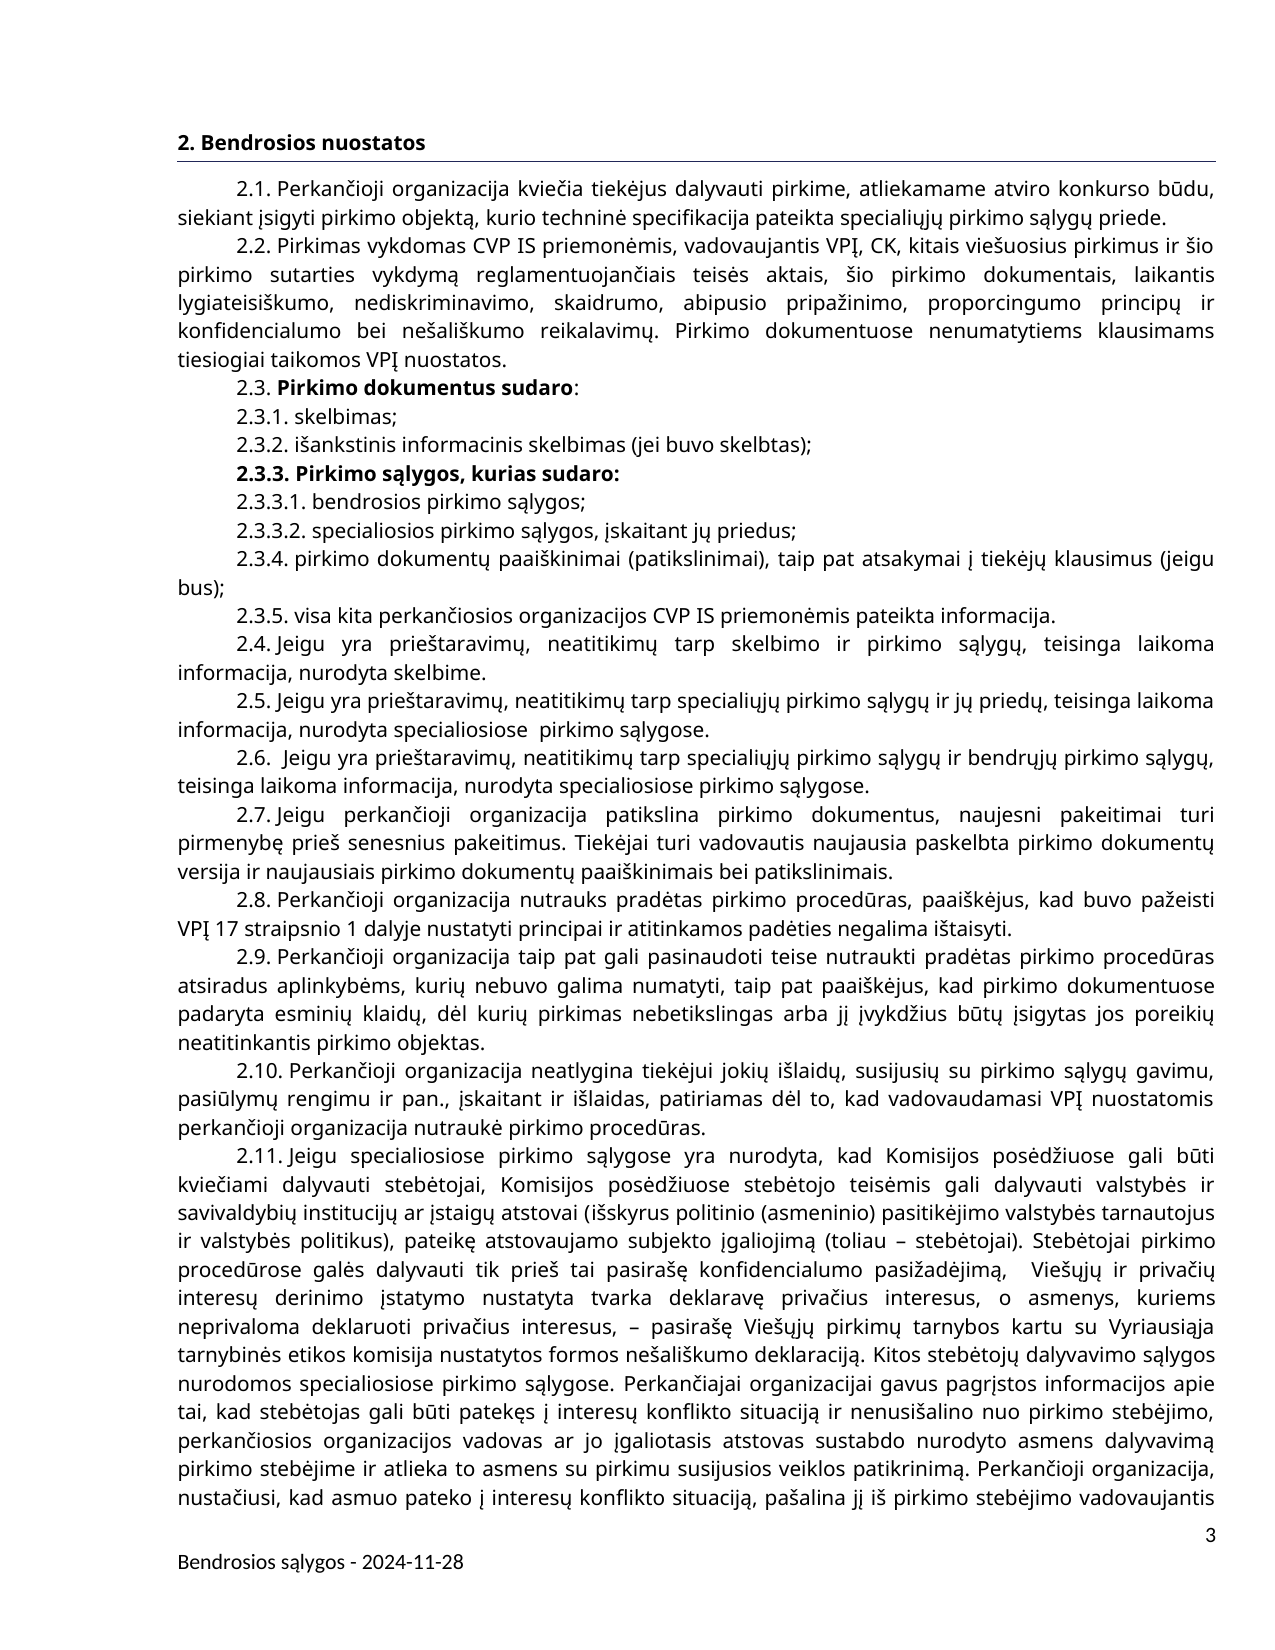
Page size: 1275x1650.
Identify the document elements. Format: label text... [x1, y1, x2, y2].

list Pirkimo dokumentus sudaro: [177, 373, 1216, 402]
list specialiosios pirkimo sąlygos, įskaitant jų priedus; [177, 516, 1216, 544]
list Perkančioji organizacija taip pat gali pasinaudoti teise nutraukti pradėtas pirkimo procedūras atsiradus aplinkybėms, kurių nebuvo galima numatyti, taip pat paaiškėjus, kad pirkimo dokumentuose padaryta esminių klaidų, dėl kurių pirkimas nebetikslingas arba jį įvykdžius būtų įsigytas jos poreikių neatitinkantis pirkimo objektas. [177, 942, 1216, 1056]
list pirkimo dokumentų paaiškinimai (patikslinimai), taip pat atsakymai į tiekėjų klausimus (jeigu bus); [177, 544, 1216, 601]
list Pirkimo sąlygos, kurias sudaro: [177, 459, 1216, 487]
list bendrosios pirkimo sąlygos; [177, 487, 1216, 516]
list Jeigu perkančioji organizacija patikslina pirkimo dokumentus, naujesni pakeitimai turi pirmenybę prieš senesnius pakeitimus. Tiekėjai turi vadovautis naujausia paskelbta pirkimo dokumentų versija ir naujausiais pirkimo dokumentų paaiškinimais bei patikslinimais. [177, 800, 1216, 885]
list Perkančioji organizacija nutrauks pradėtas pirkimo procedūras, paaiškėjus, kad buvo pažeisti VPĮ 17 straipsnio 1 dalyje nustatyti principai ir atitinkamos padėties negalima ištaisyti. [177, 885, 1216, 942]
list visa kita perkančiosios organizacijos CVP IS priemonėmis pateikta informacija. [177, 601, 1216, 629]
subtitle Bendrosios nuostatos [177, 128, 1216, 161]
list Pirkimas vykdomas CVP IS priemonėmis, vadovaujantis VPĮ, CK, kitais viešuosius pirkimus ir šio pirkimo sutarties vykdymą reglamentuojančiais teisės aktais, šio pirkimo dokumentais, laikantis lygiateisiškumo, nediskriminavimo, skaidrumo, abipusio pripažinimo, proporcingumo principų ir konfidencialumo bei nešališkumo reikalavimų. Pirkimo dokumentuose nenumatytiems klausimams tiesiogiai taikomos VPĮ nuostatos. [177, 231, 1216, 373]
list Jeigu yra prieštaravimų, neatitikimų tarp specialiųjų pirkimo sąlygų ir jų priedų, teisinga laikoma informacija, nurodyta specialiosiose pirkimo sąlygose. [177, 686, 1216, 743]
list Jeigu yra prieštaravimų, neatitikimų tarp skelbimo ir pirkimo sąlygų, teisinga laikoma informacija, nurodyta skelbime. [177, 629, 1216, 686]
list Perkančioji organizacija neatlygina tiekėjui jokių išlaidų, susijusių su pirkimo sąlygų gavimu, pasiūlymų rengimu ir pan., įskaitant ir išlaidas, patiriamas dėl to, kad vadovaudamasi VPĮ nuostatomis perkančioji organizacija nutraukė pirkimo procedūras. [177, 1056, 1216, 1141]
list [177, 1141, 1216, 1511]
list Jeigu yra prieštaravimų, neatitikimų tarp specialiųjų pirkimo sąlygų ir bendrųjų pirkimo sąlygų, teisinga laikoma informacija, nurodyta specialiosiose pirkimo sąlygose. [177, 743, 1216, 800]
list skelbimas; [177, 402, 1216, 430]
list Perkančioji organizacija kviečia tiekėjus dalyvauti pirkime, atliekamame atviro konkurso būdu, siekiant įsigyti pirkimo objektą, kurio techninė specifikacija pateikta specialiųjų pirkimo sąlygų priede. [177, 174, 1216, 231]
list išankstinis informacinis skelbimas (jei buvo skelbtas); [177, 430, 1216, 459]
